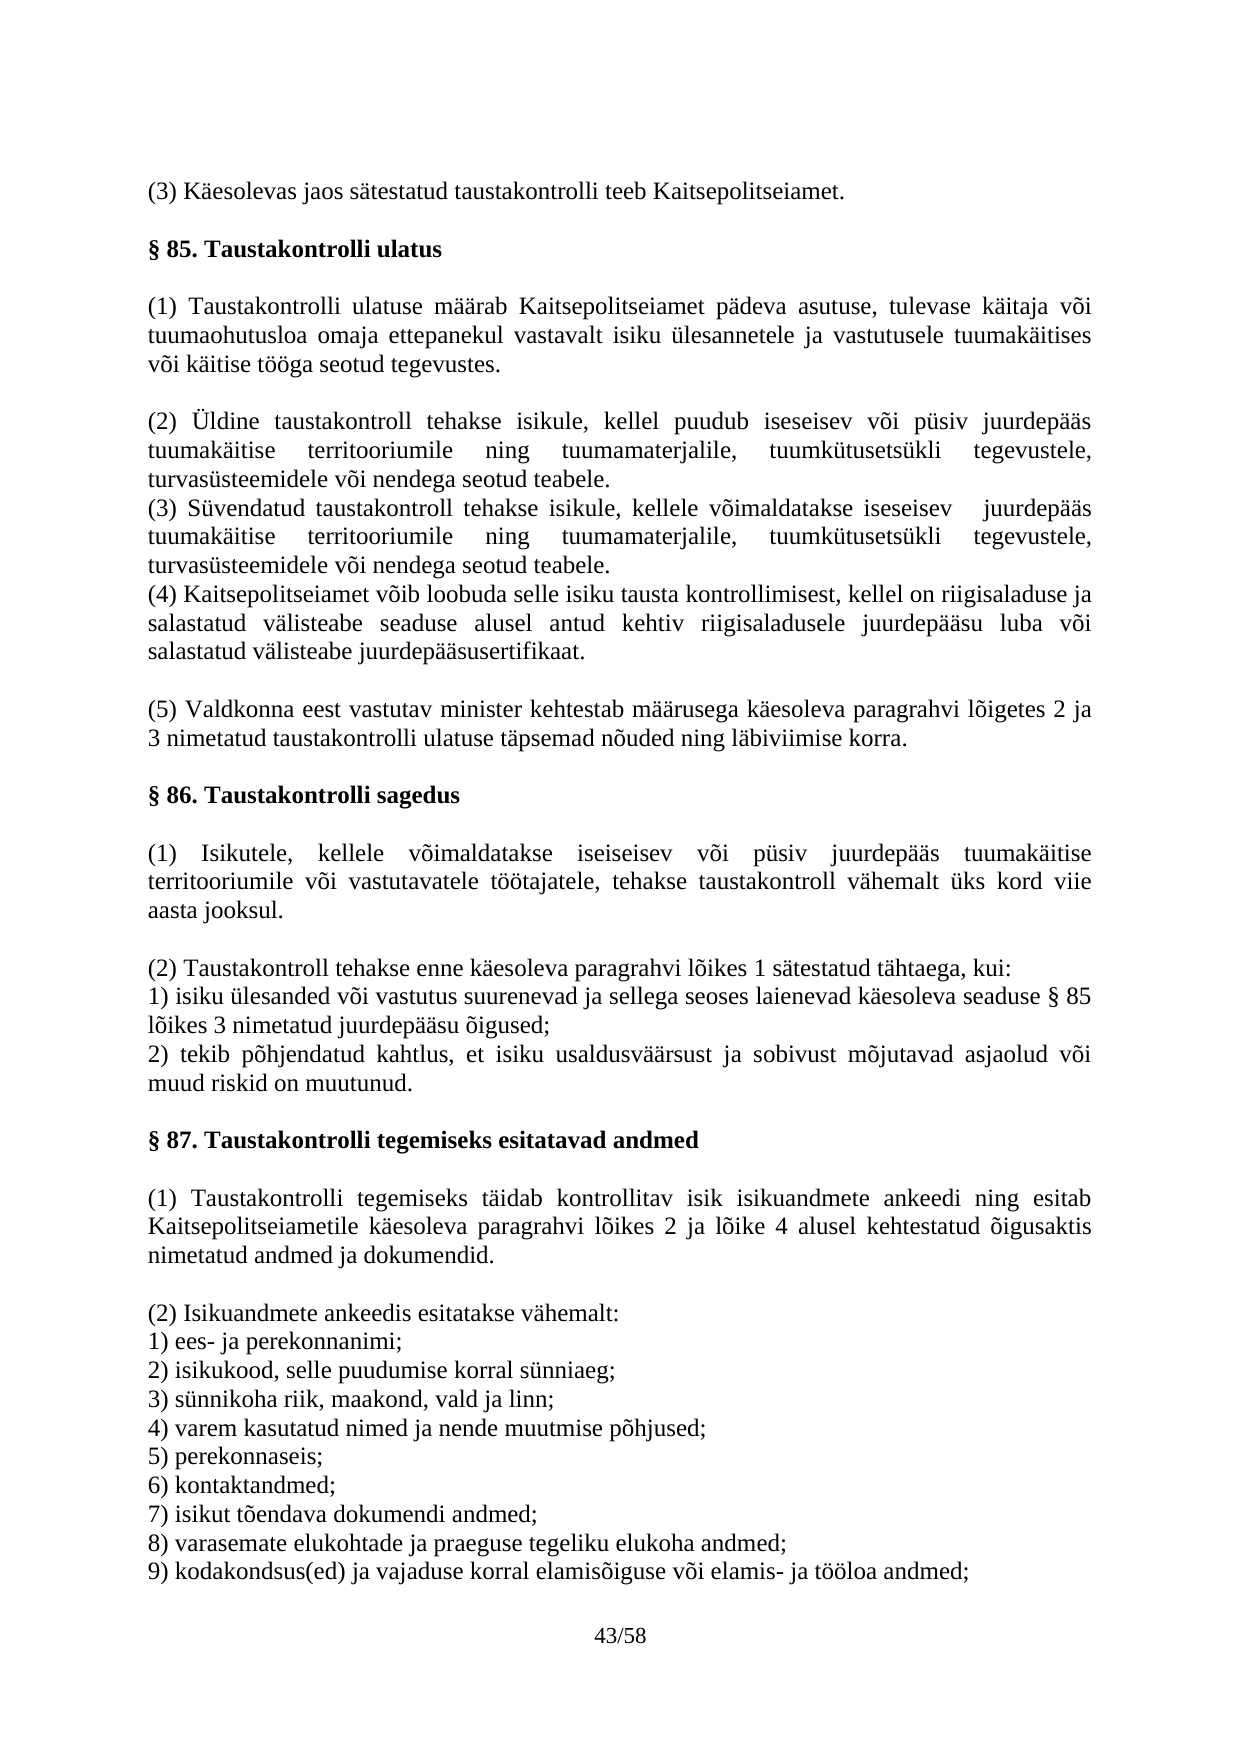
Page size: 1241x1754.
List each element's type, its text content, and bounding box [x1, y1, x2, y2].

text 3) sünnikoha riik, maakond, vald ja linn; [148, 1384, 1093, 1413]
text 2) isikukood, selle puudumise korral sünniaeg; [148, 1355, 1093, 1384]
text 1) isiku ülesanded või vastutus suurenevad ja sellega seoses laienevad käesoleva seaduse § 85 lõikes 3 nimetatud juurdepääsu õigused; [148, 981, 1093, 1039]
text 8) varasemate elukohtade ja praeguse tegeliku elukoha andmed; [148, 1528, 1093, 1556]
text § 85. Taustakontrolli ulatus [148, 234, 1093, 263]
text § 87. Taustakontrolli tegemiseks esitatavad andmed [148, 1125, 1093, 1154]
text (1) Isikutele, kellele võimaldatakse iseiseisev või püsiv juurdepääs tuumakäitise territooriumile või vastutavatele töötajatele, tehakse taustakontroll vähemalt üks kord viie aasta jooksul. [148, 838, 1093, 924]
text (1) Taustakontrolli ulatuse määrab Kaitsepolitseiamet pädeva asutuse, tulevase käitaja või tuumaohutusloa omaja ettepanekul vastavalt isiku ülesannetele ja vastutusele tuumakäitises või käitise tööga seotud tegevustes. [148, 291, 1093, 378]
text (4) Kaitsepolitseiamet võib loobuda selle isiku tausta kontrollimisest, kellel on riigisaladuse ja salastatud välisteabe seaduse alusel antud kehtiv riigisaladusele juurdepääsu luba või salastatud välisteabe juurdepääsusertifikaat. [148, 579, 1093, 665]
text 7) isikut tõendava dokumendi andmed; [148, 1499, 1093, 1528]
text (5) Valdkonna eest vastutav minister kehtestab määrusega käesoleva paragrahvi lõigetes 2 ja 3 nimetatud taustakontrolli ulatuse täpsemad nõuded ning läbiviimise korra. [148, 694, 1093, 751]
text 6) kontaktandmed; [148, 1470, 1093, 1499]
text (1) Taustakontrolli tegemiseks täidab kontrollitav isik isikuandmete ankeedi ning esitab Kaitsepolitseiametile käesoleva paragrahvi lõikes 2 ja lõike 4 alusel kehtestatud õigusaktis nimetatud andmed ja dokumendid. [148, 1183, 1093, 1269]
text 2) tekib põhjendatud kahtlus, et isiku usaldusväärsust ja sobivust mõjutavad asjaolud või muud riskid on muutunud. [148, 1039, 1093, 1096]
text 4) varem kasutatud nimed ja nende muutmise põhjused; [148, 1413, 1093, 1441]
text 9) kodakondsus(ed) ja vajaduse korral elamisõiguse või elamis- ja tööloa andmed; [148, 1556, 1093, 1585]
text (2) Üldine taustakontroll tehakse isikule, kellel puudub iseseisev või püsiv juurdepääs tuumakäitise territooriumile ning tuumamaterjalile, tuumkütusetsükli tegevustele, turvasüsteemidele või nendega seotud teabele. [148, 406, 1093, 493]
text 5) perekonnaseis; [148, 1441, 1093, 1470]
text 1) ees- ja perekonnanimi; [148, 1326, 1093, 1355]
text (2) Isikuandmete ankeedis esitatakse vähemalt: [148, 1298, 1093, 1326]
text (2) Taustakontroll tehakse enne käesoleva paragrahvi lõikes 1 sätestatud tähtaega, kui: [148, 953, 1093, 981]
text (3) Süvendatud taustakontroll tehakse isikule, kellele võimaldatakse iseseisev juurdepääs tuumakäitise territooriumile ning tuumamaterjalile, tuumkütusetsükli tegevustele, turvasüsteemidele või nendega seotud teabele. [148, 493, 1093, 579]
text § 86. Taustakontrolli sagedus [148, 780, 1093, 809]
text (3) Käesolevas jaos sätestatud taustakontrolli teeb Kaitsepolitseiamet. [148, 176, 1093, 205]
